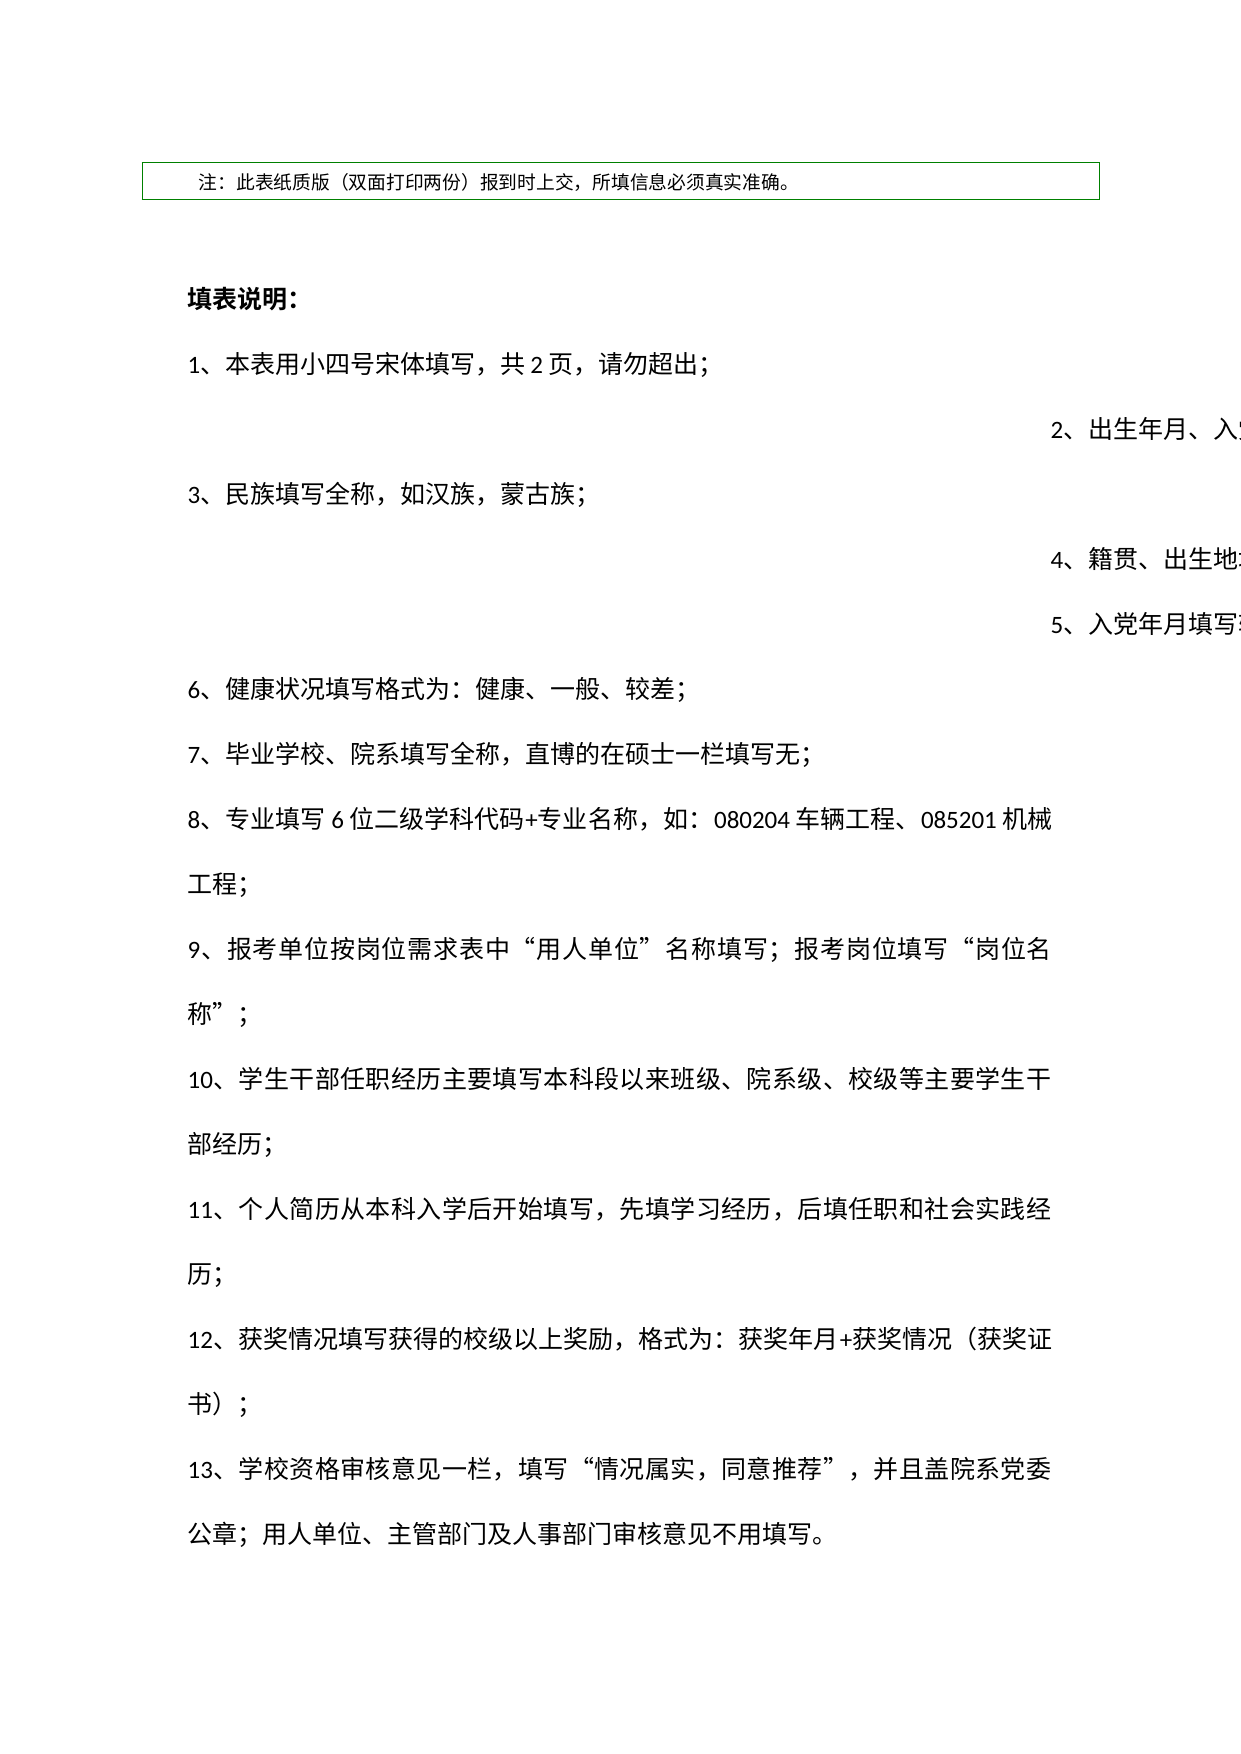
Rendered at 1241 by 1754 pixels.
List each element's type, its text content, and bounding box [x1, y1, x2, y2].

text 4、籍贯、出生地填写格式为：省+县，如福建上杭、福建武平；除龙岩市永定区填写“福建永定”外，属于区的填写区所在的设区市，如龙岩市新罗区填写“福建龙岩”； [1050, 525, 1240, 590]
text 13、学校资格审核意见一栏，填写“情况属实，同意推荐”，并且盖院系党委公章；用人单位、主管部门及人事部门审核意见不用填写。 [187, 1435, 1053, 1565]
text 5、入党年月填写转为中共预备党员的时间，非中共党员的填写加入党派、团体名称； [1050, 590, 1240, 655]
text 11、个人简历从本科入学后开始填写，先填学习经历，后填任职和社会实践经历； [187, 1175, 1053, 1305]
table_cell 注：此表纸质版（双面打印两份）报到时上交，所填信息必须真实准确。 [143, 163, 1099, 199]
text 12、获奖情况填写获得的校级以上奖励，格式为：获奖年月+获奖情况（获奖证书）； [187, 1305, 1053, 1435]
text 填表说明： [187, 265, 1053, 330]
text 3、民族填写全称，如汉族，蒙古族； [187, 460, 1053, 525]
text 6、健康状况填写格式为：健康、一般、较差； [187, 655, 1053, 720]
text 7、毕业学校、院系填写全称，直博的在硕士一栏填写无； [187, 720, 1053, 785]
text 1、本表用小四号宋体填写，共2页，请勿超出； [187, 330, 1053, 395]
text 8、专业填写6位二级学科代码+专业名称，如：080204车辆工程、085201机械工程； [187, 785, 1053, 915]
text 2、出生年月、入党年月填写格式为：4位数年份+2位数月份，并用“.”隔开，如：1990.01（日期填写，均按此格式）； [1050, 395, 1240, 460]
text 9、报考单位按岗位需求表中“用人单位”名称填写；报考岗位填写“岗位名称”； [187, 915, 1053, 1045]
text 10、学生干部任职经历主要填写本科段以来班级、院系级、校级等主要学生干部经历； [187, 1045, 1053, 1175]
